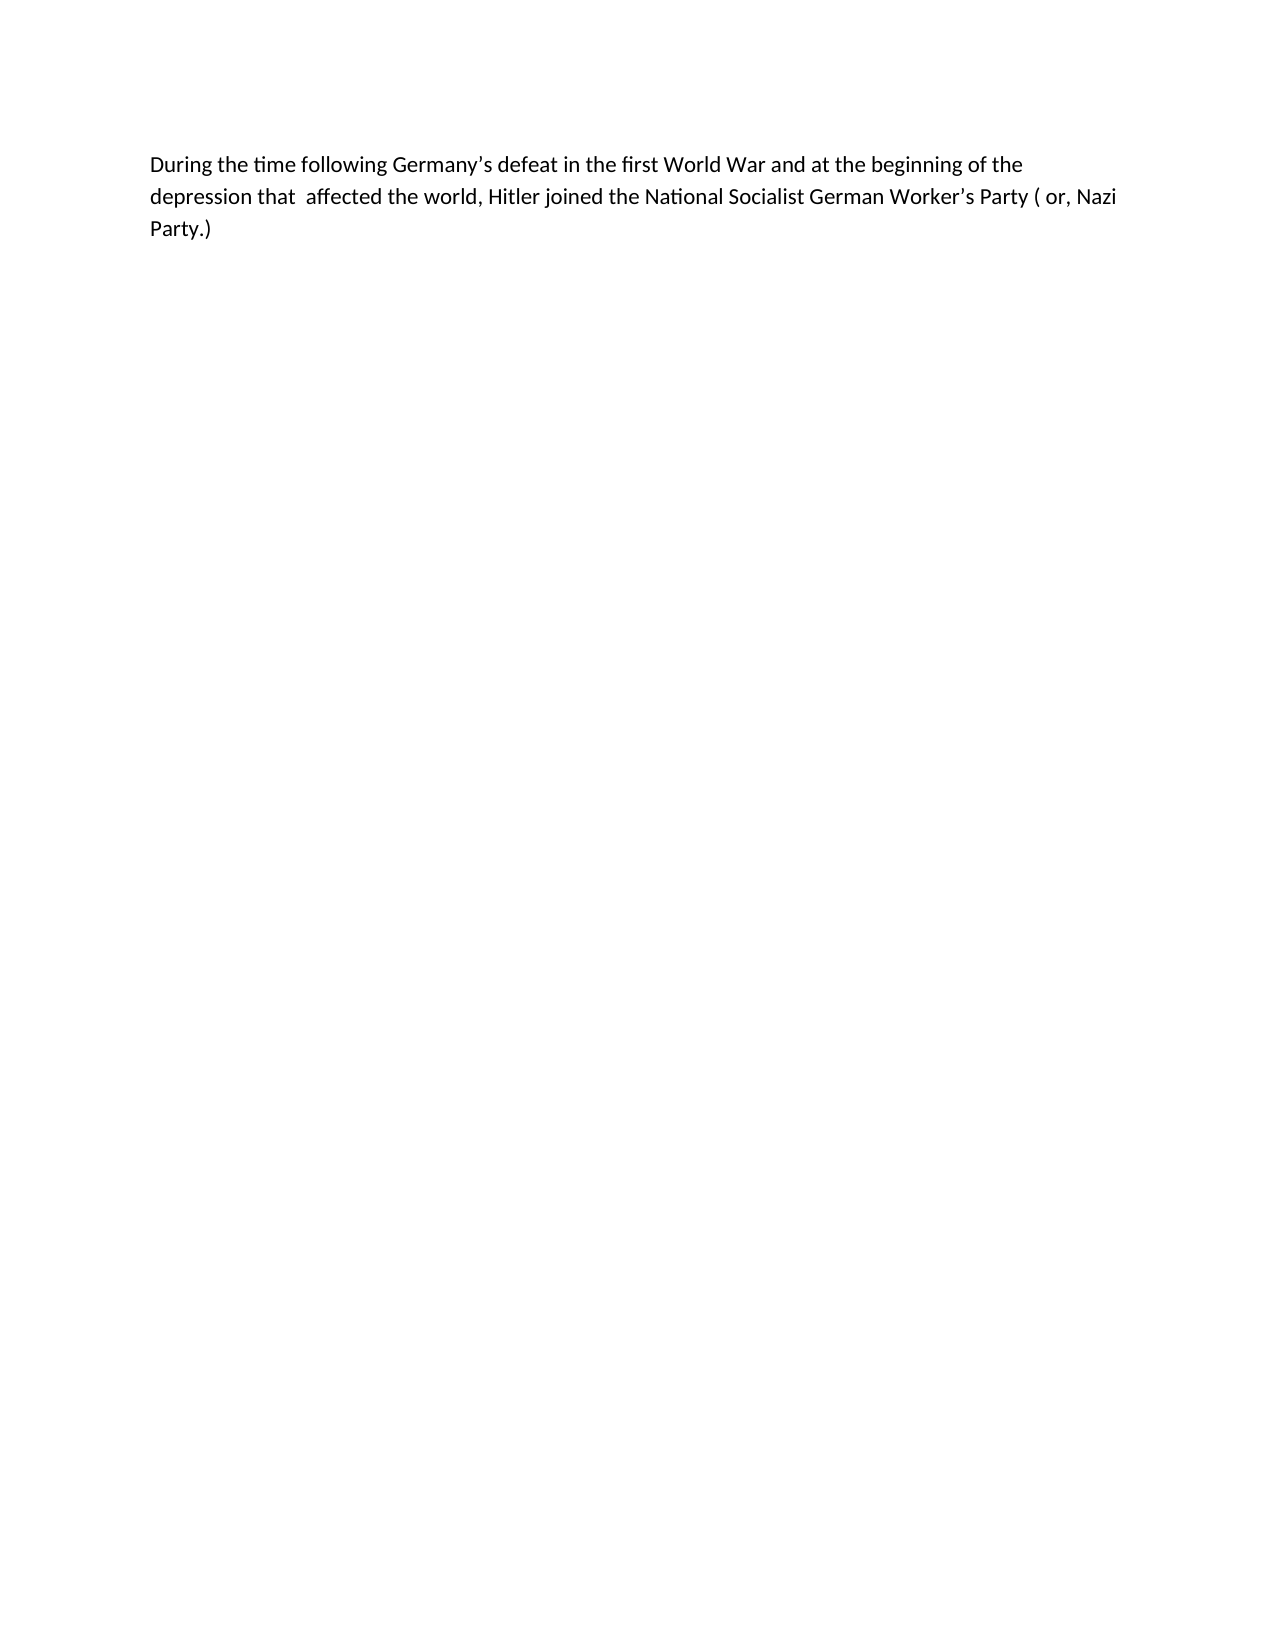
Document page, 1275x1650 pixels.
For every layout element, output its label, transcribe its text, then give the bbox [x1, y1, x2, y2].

text During the time following Germany’s defeat in the first World War and at the beginning of the depression that affected the world, Hitler joined the National Socialist German Worker’s Party ( or, Nazi Party.) [150, 150, 1125, 242]
